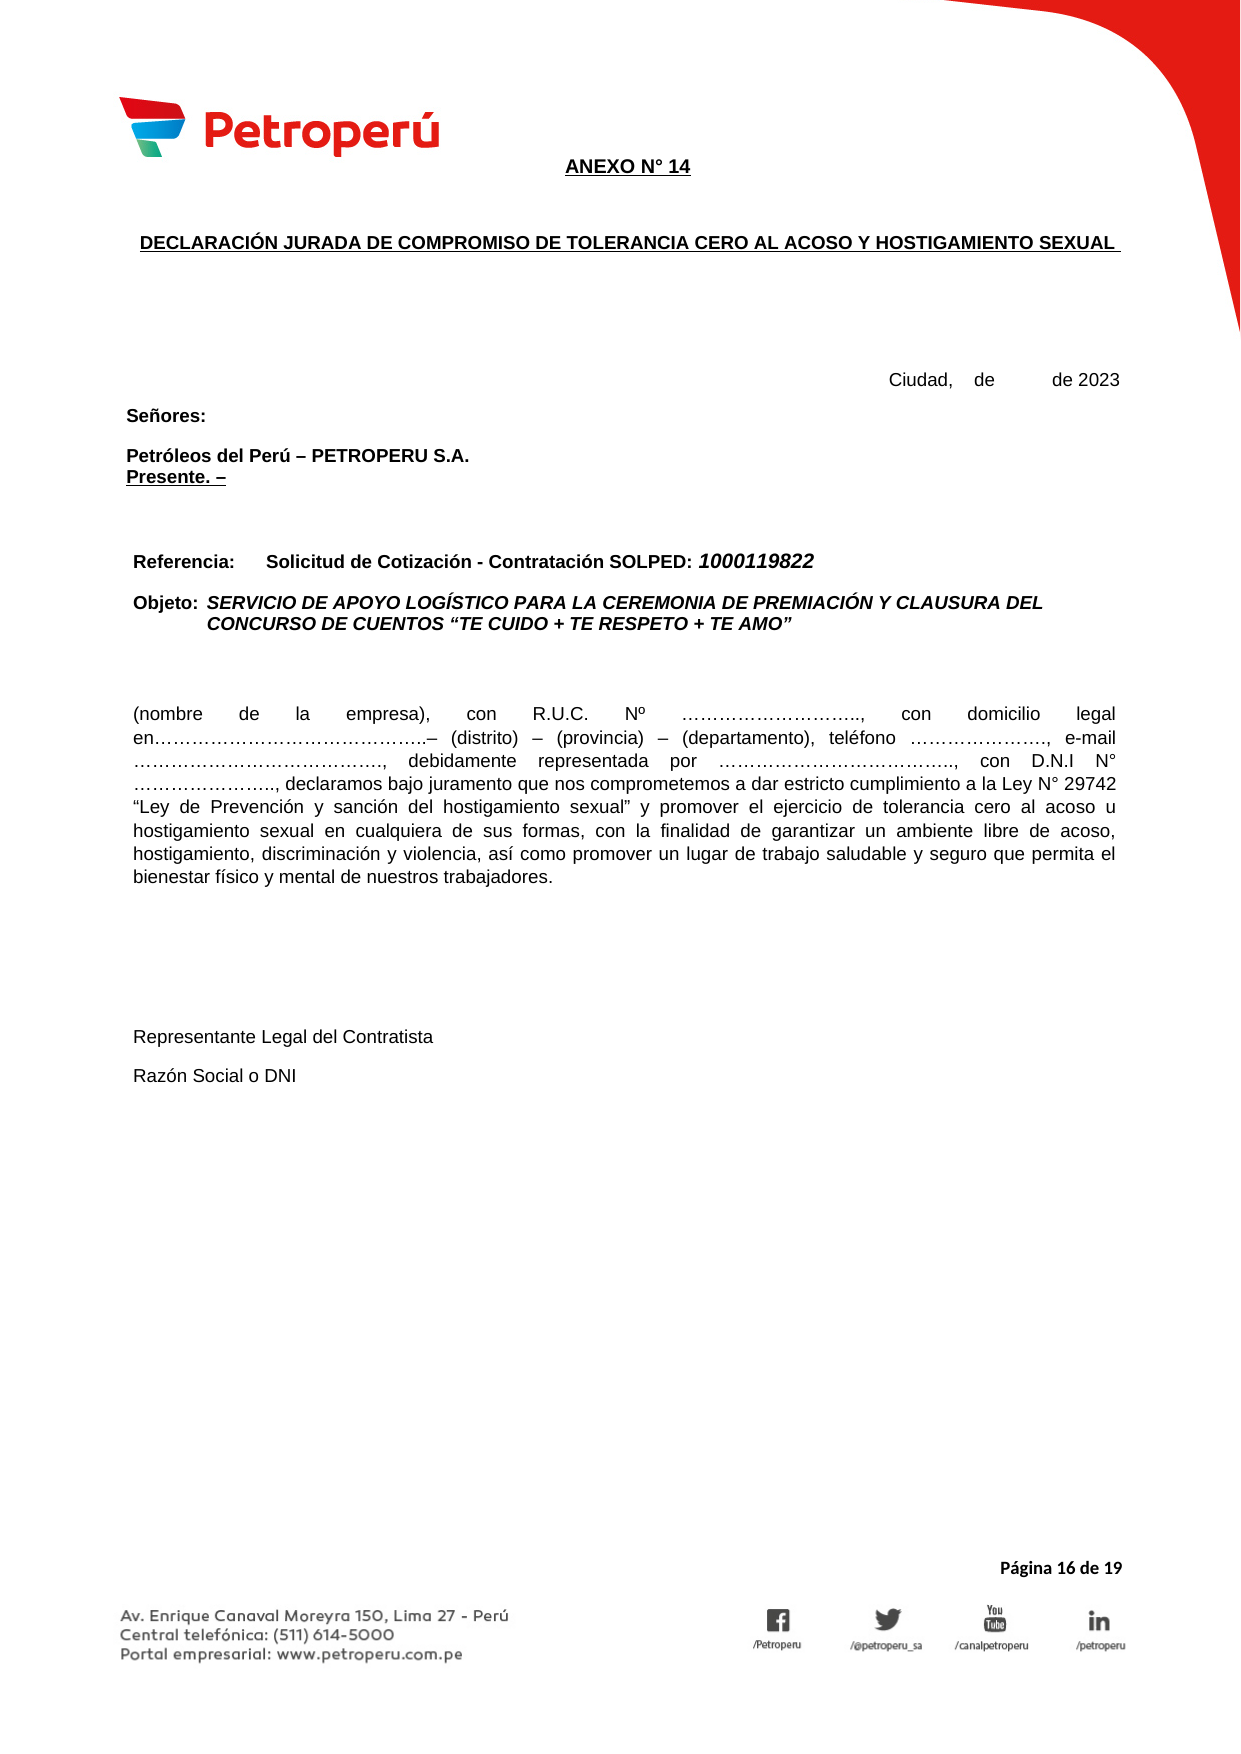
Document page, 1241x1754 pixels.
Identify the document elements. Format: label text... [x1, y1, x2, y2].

text Señores: [126, 404, 1120, 426]
picture [1, 1596, 1241, 1751]
text Representante Legal del Contratista [133, 1025, 1117, 1047]
picture [1, 0, 1241, 350]
text Objeto: SERVICIO DE APOYO LOGÍSTICO PARA LA CEREMONIA DE PREMIACIÓN Y CLAUSURA DEL CONCURSO DE CUENTOS “TE CUIDO + TE RESPETO + TE AMO” [133, 591, 1122, 634]
text Presente. – [126, 466, 1120, 487]
text (nombre de la empresa), con R.U.C. Nº ……………………….., con domicilio legal en……………………………………..– (distrito) – (provincia) – (departamento), teléfono …………………., e-mail …………………………………., debidamente representada por ……………………………….., con D.N.I N° ………………….., declaramos bajo juramento que nos comprometemos a dar estricto cumplimiento a la Ley N° 29742 “Ley de Prevención y sanción del hostigamiento sexual” y promover el ejercicio de tolerancia cero al acoso u hostigamiento sexual en cualquiera de sus formas, con la finalidad de garantizar un ambiente libre de acoso, hostigamiento, discriminación y violencia, así como promover un lugar de trabajo saludable y seguro que permita el bienestar físico y mental de nuestros trabajadores. [133, 703, 1117, 887]
text ANEXO N° 14 [133, 155, 1122, 178]
text DECLARACIÓN JURADA DE COMPROMISO DE TOLERANCIA CERO AL ACOSO Y HOSTIGAMIENTO SEXUAL [133, 232, 1122, 254]
text Ciudad, de de 2023 [724, 369, 1120, 390]
text Petróleos del Perú – PETROPERU S.A. [126, 444, 1120, 466]
text Razón Social o DNI [133, 1065, 1117, 1087]
text Referencia: Solicitud de Cotización - Contratación SOLPED: 1000119822 [133, 549, 1122, 573]
